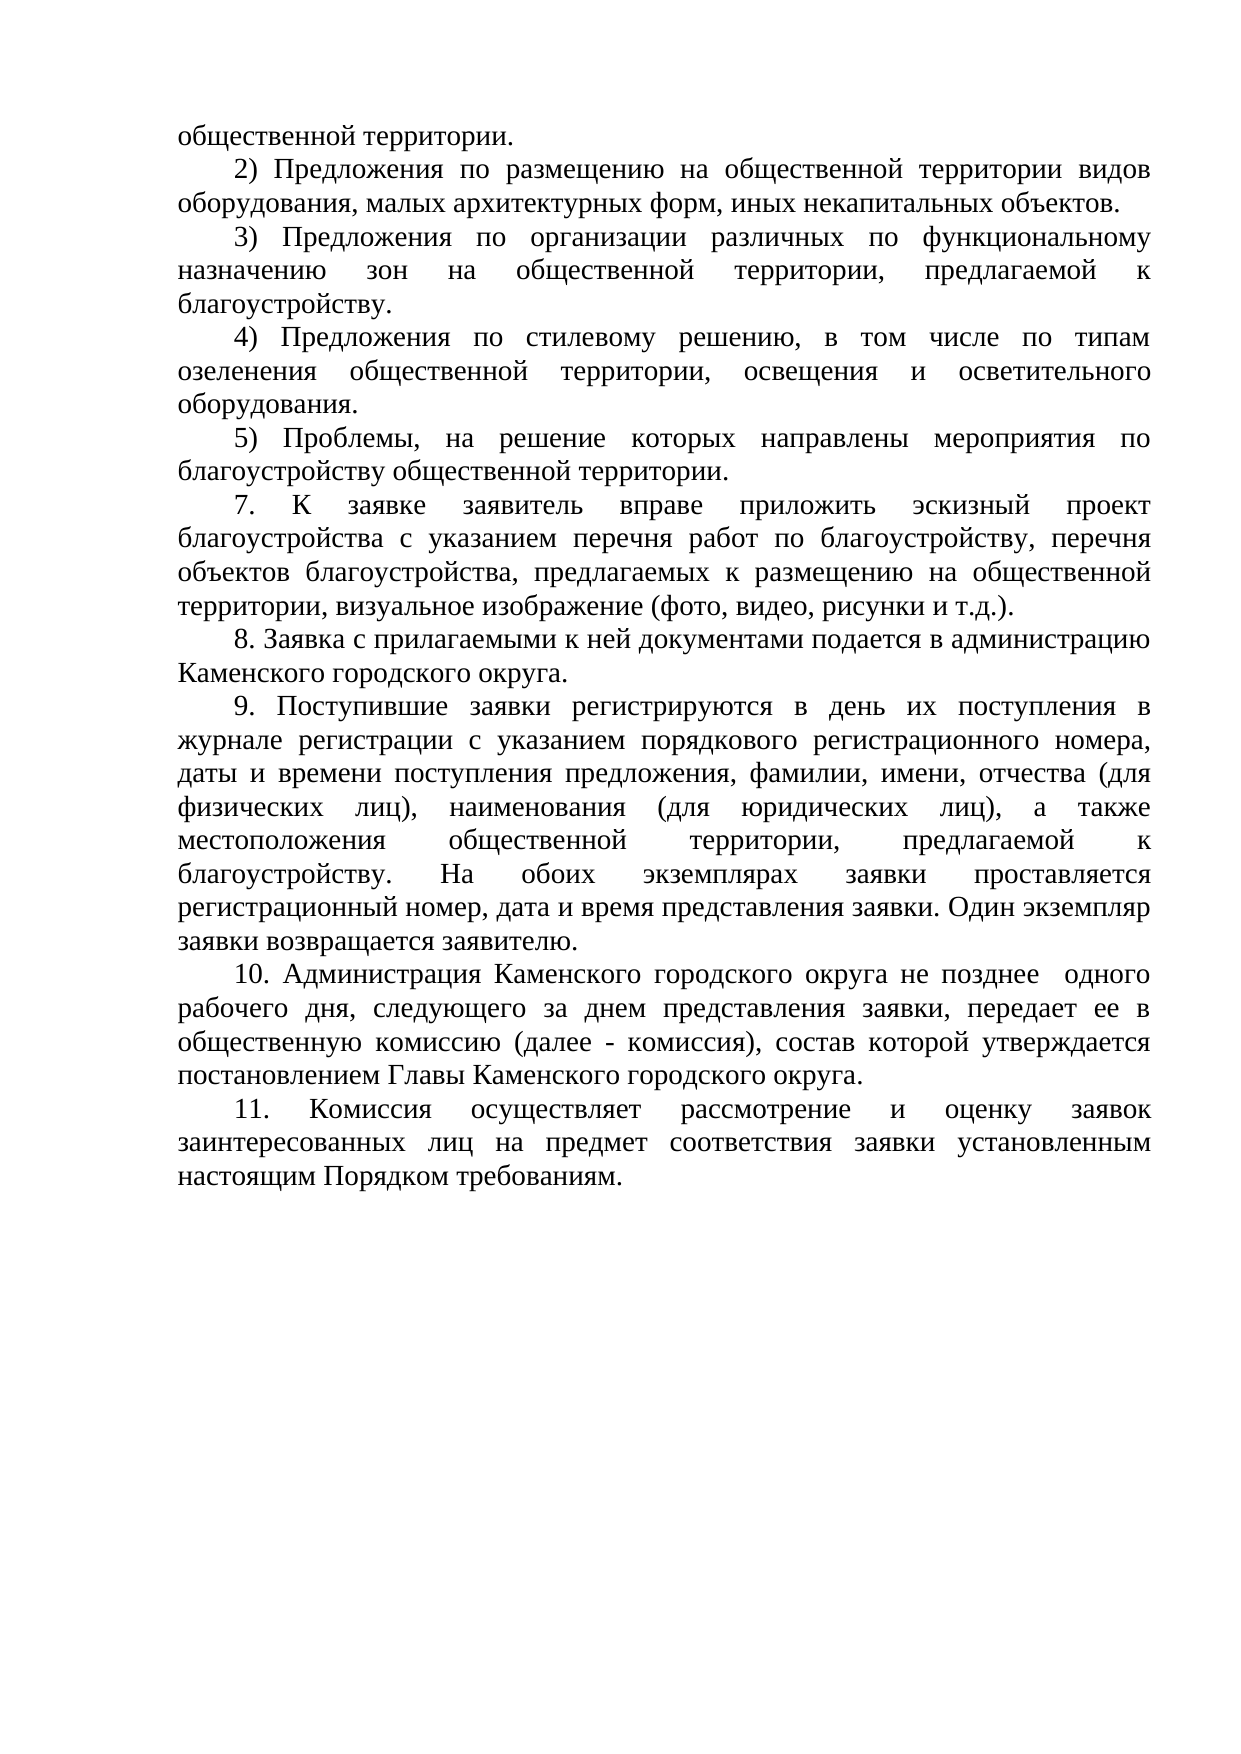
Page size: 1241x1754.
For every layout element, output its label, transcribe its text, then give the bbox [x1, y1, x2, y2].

text 10. Администрация Каменского городского округа не позднее одного рабочего дня, следующего за днем представления заявки, передает ее в общественную комиссию (далее - комиссия), состав которой утверждается постановлением Главы Каменского городского округа. [177, 957, 1152, 1091]
text 7. К заявке заявитель вправе приложить эскизный проект благоустройства с указанием перечня работ по благоустройству, перечня объектов благоустройства, предлагаемых к размещению на общественной территории, визуальное изображение (фото, видео, рисунки и т.д.). [177, 487, 1152, 621]
text 3) Предложения по организации различных по функциональному назначению зон на общественной территории, предлагаемой к благоустройству. [177, 219, 1152, 319]
text 11. Комиссия осуществляет рассмотрение и оценку заявок заинтересованных лиц на предмет соответствия заявки установленным настоящим Порядком требованиям. [177, 1091, 1152, 1191]
text 4) Предложения по стилевому решению, в том числе по типам озеленения общественной территории, освещения и осветительного оборудования. [177, 319, 1152, 420]
text 5) Проблемы, на решение которых направлены мероприятия по благоустройству общественной территории. [177, 420, 1152, 487]
text 9. Поступившие заявки регистрируются в день их поступления в журнале регистрации с указанием порядкового регистрационного номера, даты и времени поступления предложения, фамилии, имени, отчества (для физических лиц), наименования (для юридических лиц), а также местоположения общественной территории, предлагаемой к благоустройству. На обоих экземплярах заявки проставляется регистрационный номер, дата и время представления заявки. Один экземпляр заявки возвращается заявителю. [177, 688, 1152, 957]
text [177, 118, 1152, 152]
text 2) Предложения по размещению на общественной территории видов оборудования, малых архитектурных форм, иных некапитальных объектов. [177, 152, 1152, 219]
text 8. Заявка с прилагаемыми к ней документами подается в администрацию Каменского городского округа. [177, 621, 1152, 688]
